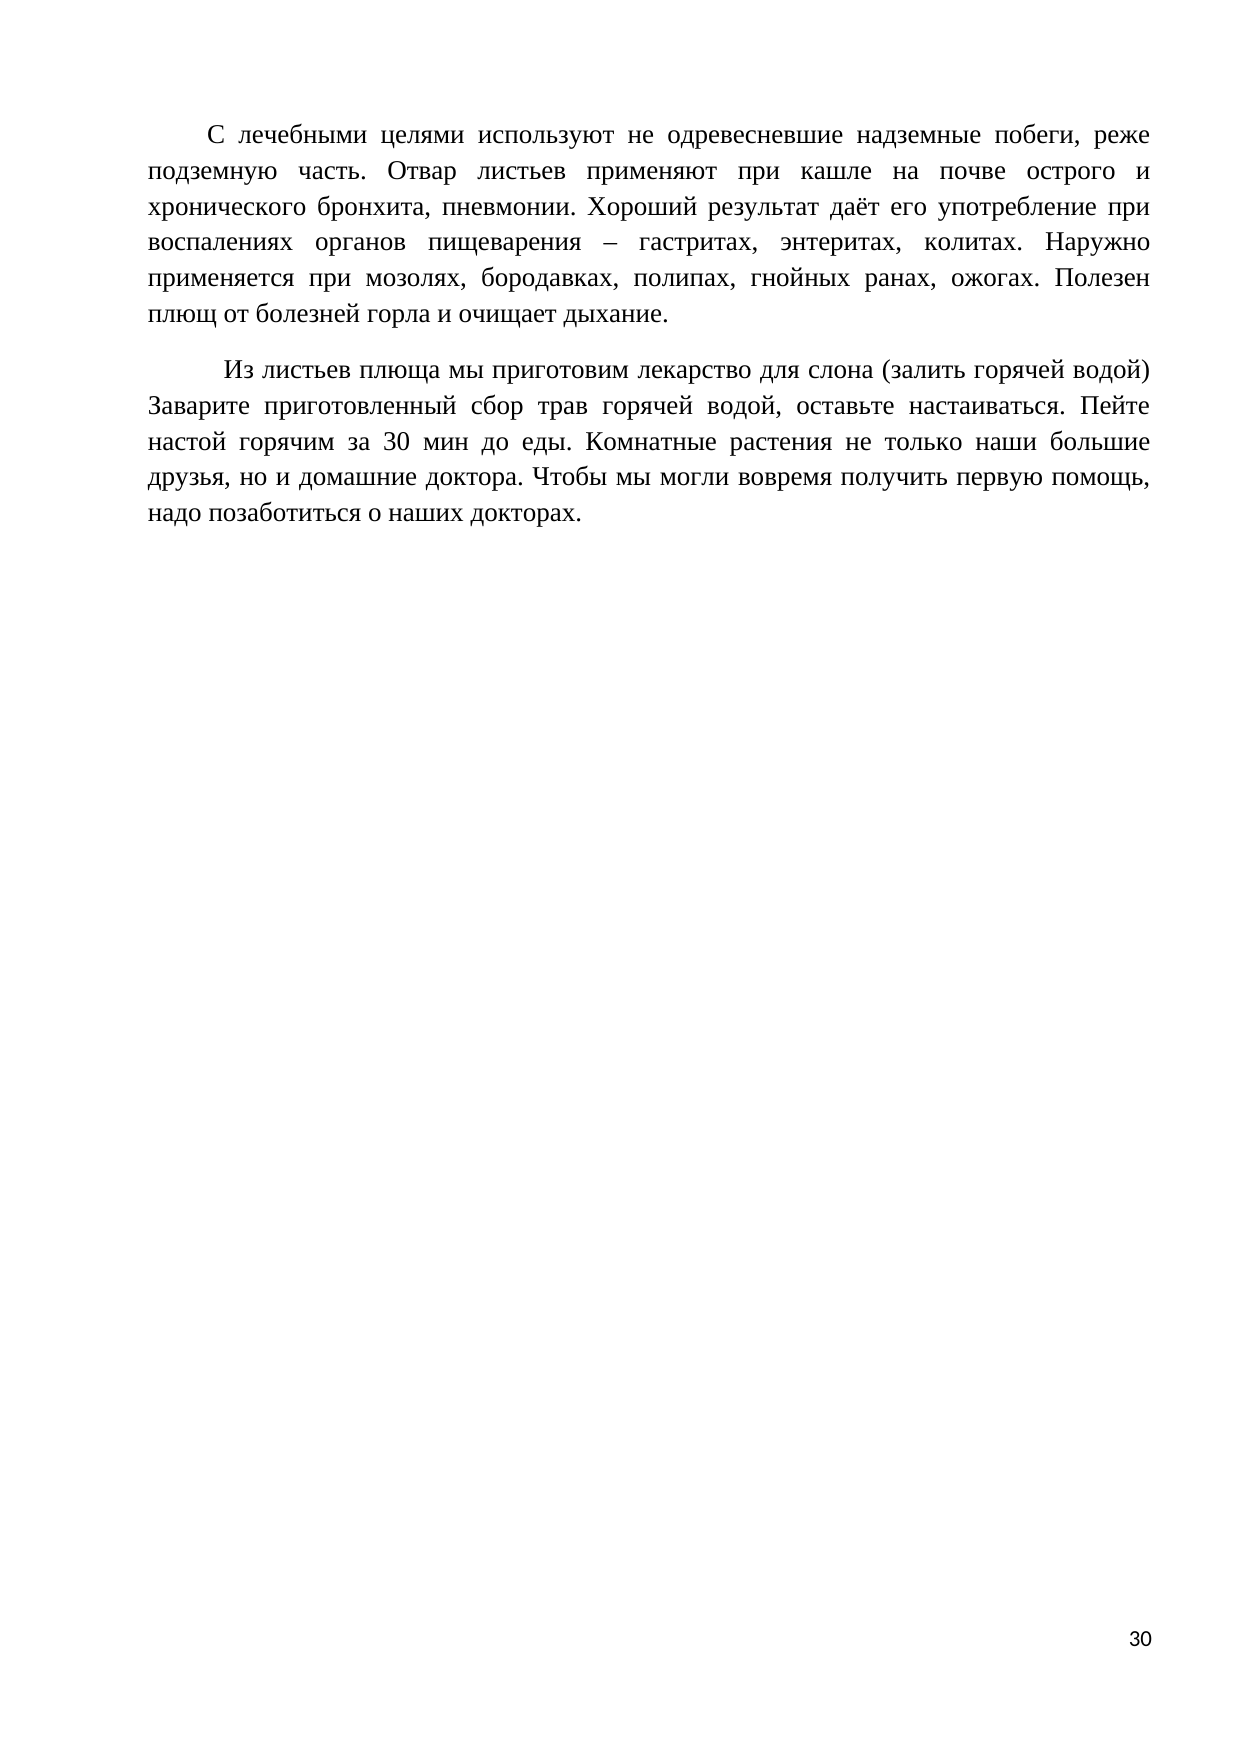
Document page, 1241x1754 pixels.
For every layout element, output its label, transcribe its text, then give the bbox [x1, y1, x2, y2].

text С лечебными целями используют не одревесневшие надземные побеги, реже подземную часть. Отвар листьев применяют при кашле на почве острого и хронического бронхита, пневмонии. Хороший результат даёт его употребление при воспалениях органов пищеварения – гастритах, энтеритах, колитах. Наружно применяется при мозолях, бородавках, полипах, гнойных ранах, ожогах. Полезен плющ от болезней горла и очищает дыхание. [148, 118, 1152, 328]
text Из листьев плюща мы приготовим лекарство для слона (залить горячей водой) Заварите приготовленный сбор трав горячей водой, оставьте настаиваться. Пейте настой горячим за 30 мин до еды. Комнатные растения не только наши большие друзья, но и домашние доктора. Чтобы мы могли вовремя получить первую помощь, надо позаботиться о наших докторах. [148, 353, 1152, 527]
